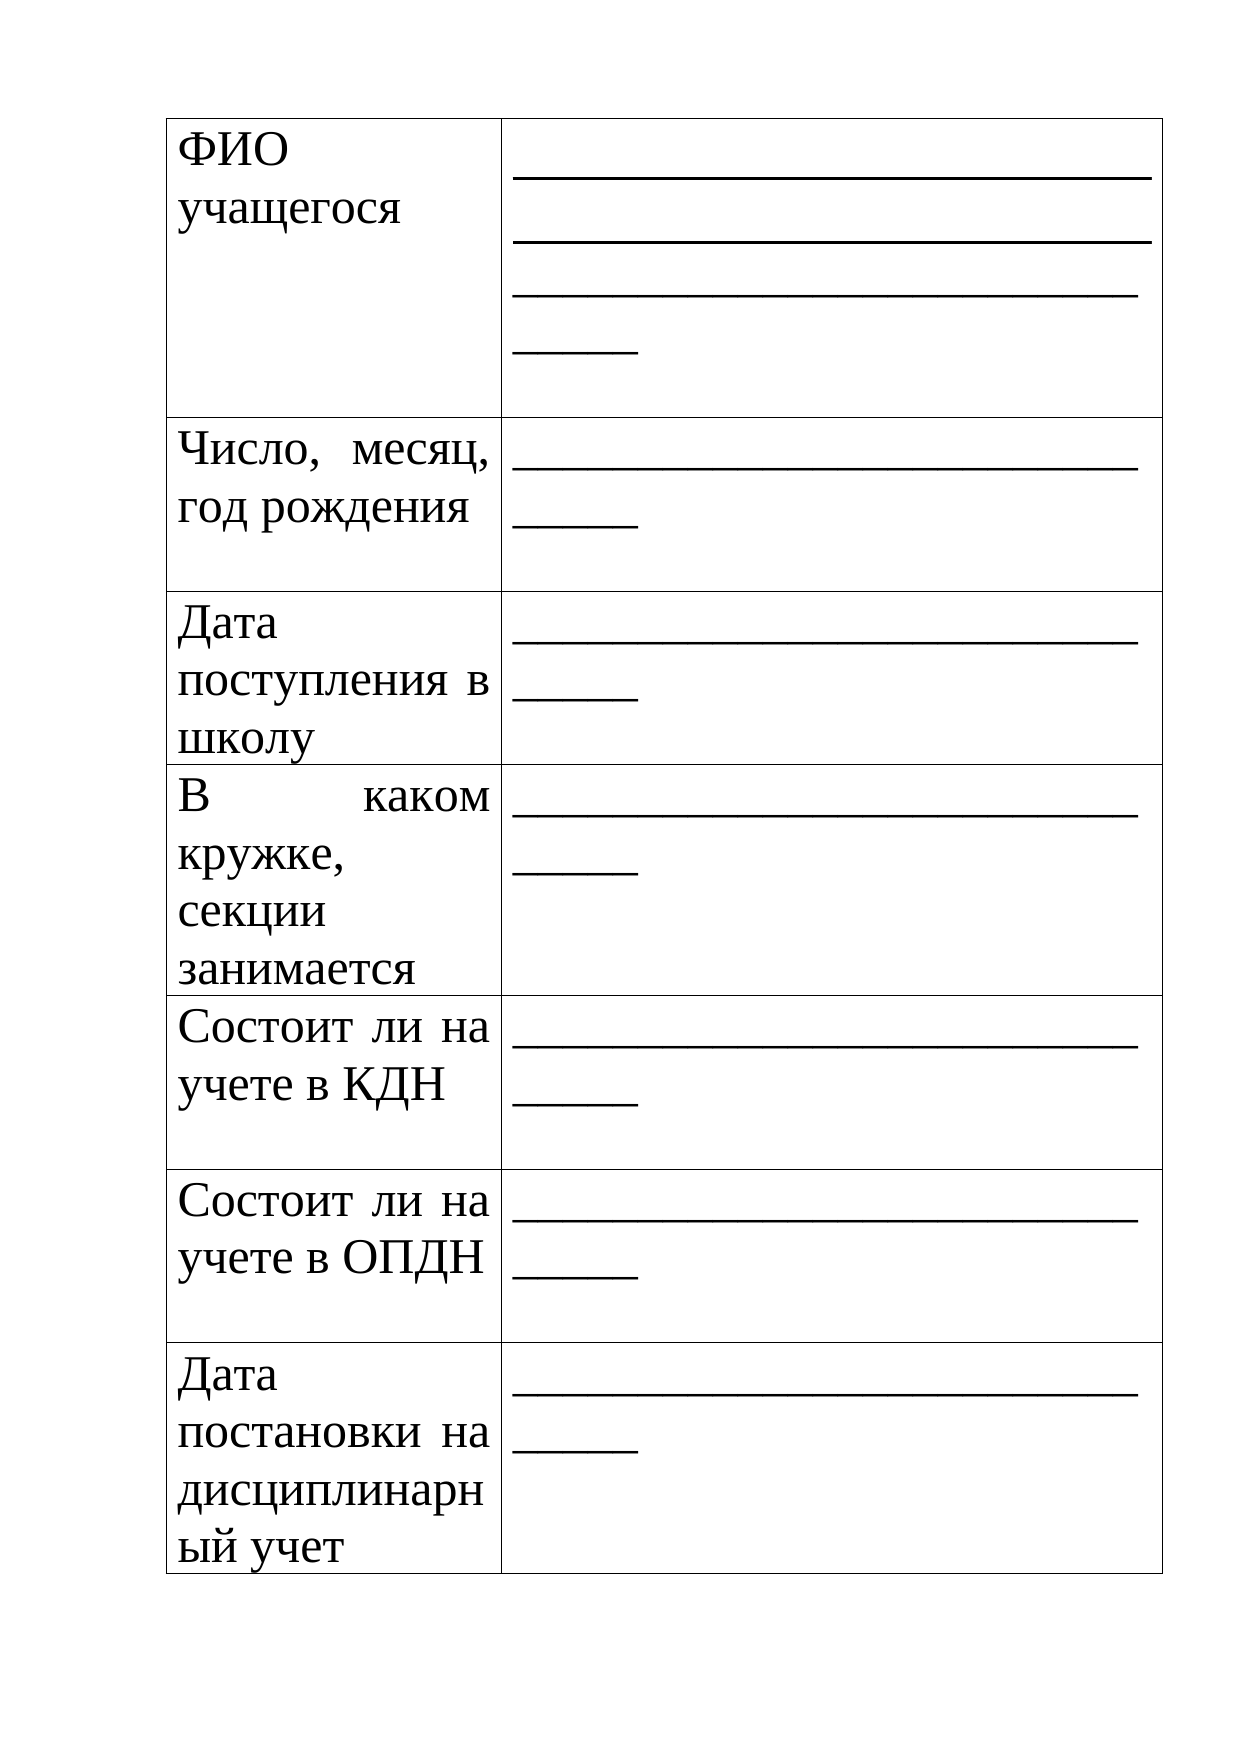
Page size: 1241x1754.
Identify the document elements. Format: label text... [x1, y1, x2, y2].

table_header ФИО учащегося [167, 119, 501, 417]
table_cell Дата постановки на дисциплинарный учет [167, 1343, 501, 1573]
table_cell ______________________________ [502, 592, 1162, 764]
table_cell Состоит ли на учете в ОПДН [167, 1170, 501, 1342]
table_cell Состоит ли на учете в КДН [167, 996, 501, 1169]
table_cell ______________________________ [502, 765, 1162, 995]
table_cell ______________________________ [502, 996, 1162, 1169]
table_cell Дата поступления в школу [167, 592, 501, 764]
table_cell Число, месяц, год рождения [167, 418, 501, 591]
table_cell В каком кружке, секции занимается [167, 765, 501, 995]
table_cell ______________________________ [502, 1343, 1162, 1573]
table_cell ______________________________ [502, 418, 1162, 591]
table_cell ______________________________ [502, 1170, 1162, 1342]
table_header ______________________________ [502, 119, 1162, 417]
